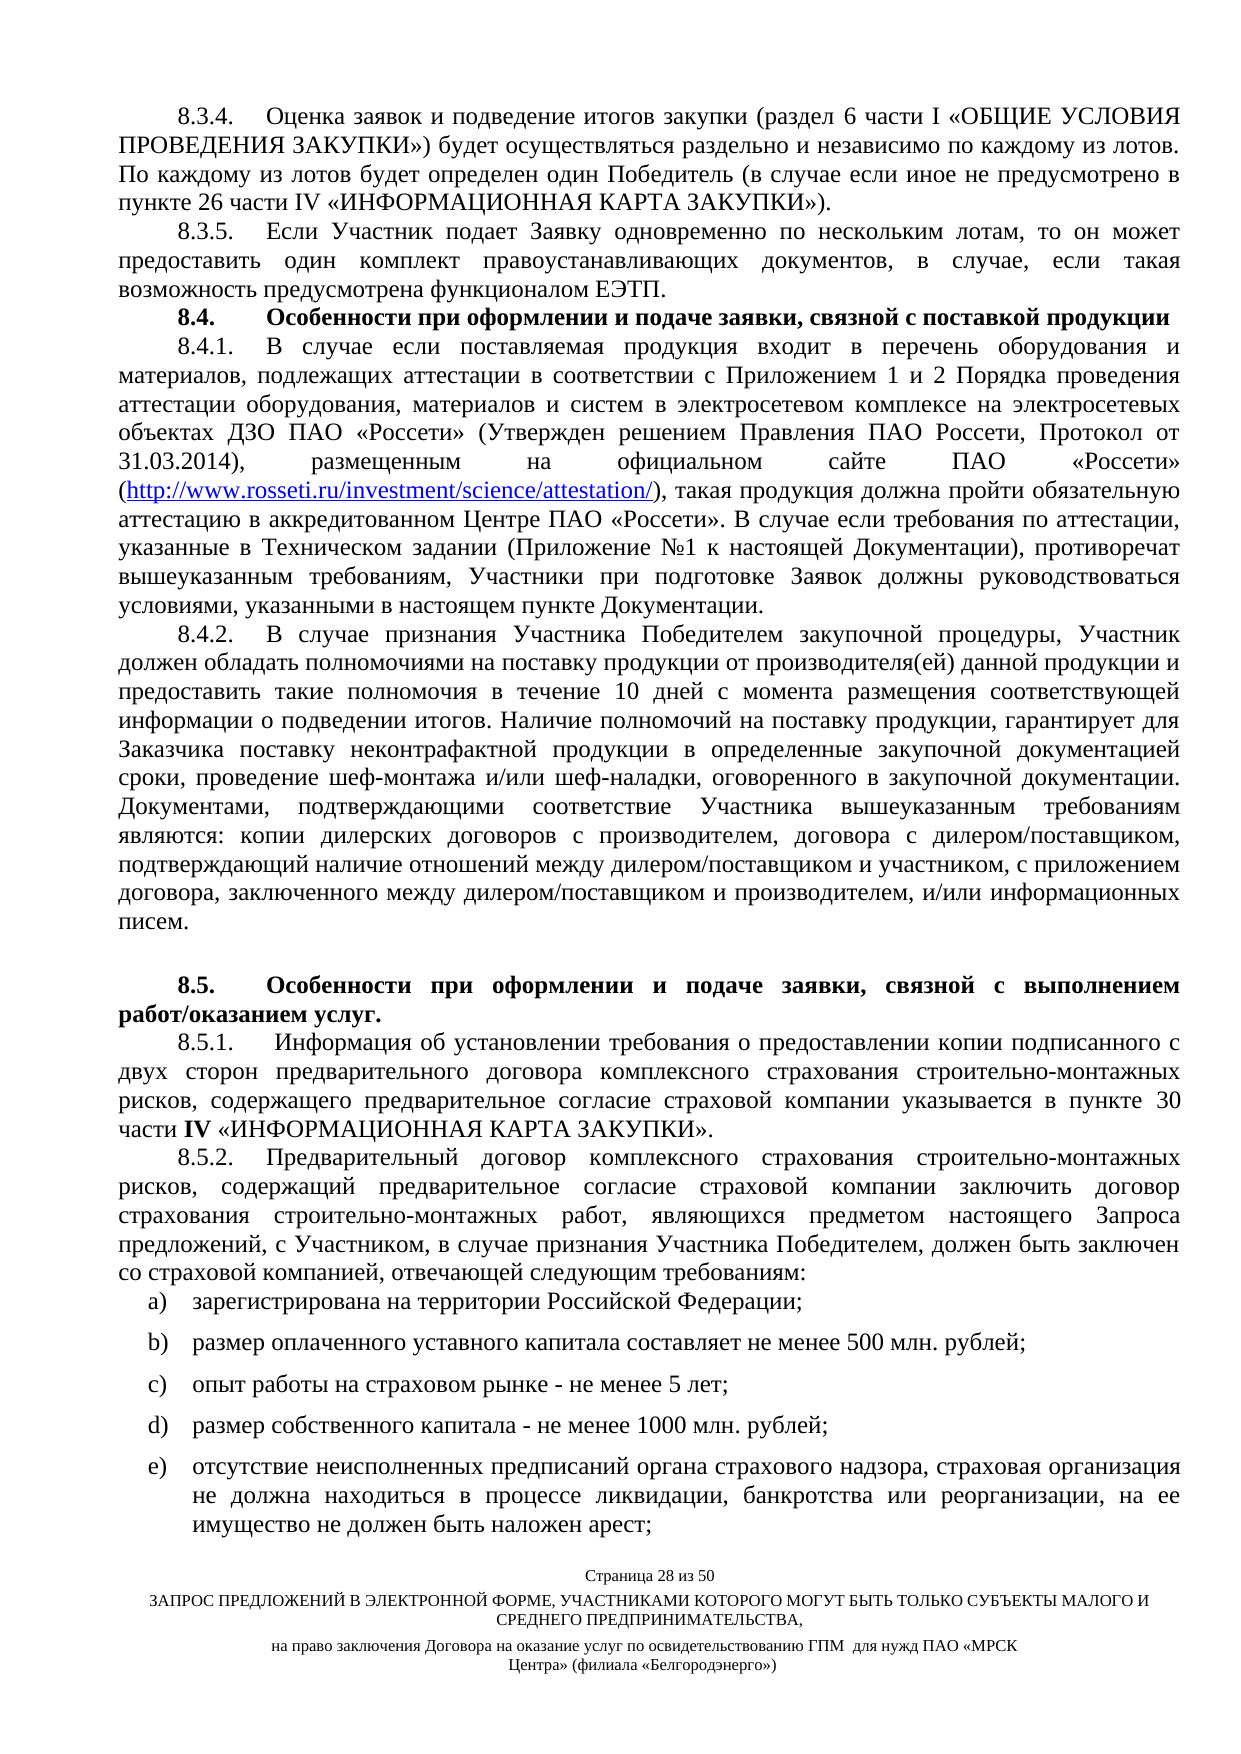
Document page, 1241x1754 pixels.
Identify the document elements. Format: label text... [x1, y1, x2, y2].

list зарегистрирована на территории Российской Федерации; [148, 1286, 1181, 1315]
list размер собственного капитала - не менее 1000 млн. рублей; [148, 1410, 1181, 1439]
subtitle Оценка заявок и подведение итогов закупки (раздел 6 части I «ОБЩИЕ УСЛОВИЯ ПРОВЕДЕНИЯ ЗАКУПКИ») будет осуществляться раздельно и независимо по каждому из лотов. По каждому из лотов будет определен один Победитель (в случае если иное не предусмотрено в пункте 26 части IV «ИНФОРМАЦИОННАЯ КАРТА ЗАКУПКИ»). [118, 101, 1181, 216]
list размер оплаченного уставного капитала составляет не менее 500 млн. рублей; [148, 1327, 1181, 1356]
subtitle Предварительный договор комплексного страхования строительно-монтажных рисков, содержащий предварительное согласие страховой компании заключить договор страхования строительно-монтажных работ, являющихся предметом настоящего Запроса предложений, с Участником, в случае признания Участника Победителем, должен быть заключен со страховой компанией, отвечающей следующим требованиям: [118, 1142, 1181, 1286]
subtitle В случае если поставляемая продукция входит в перечень оборудования и материалов, подлежащих аттестации в соответствии с Приложением 1 и 2 Порядка проведения аттестации оборудования, материалов и систем в электросетевом комплексе на электросетевых объектах ДЗО ПАО «Россети» (Утвержден решением Правления ПАО Россети, Протокол от 31.03.2014), размещенным на официальном сайте ПАО «Россети» (http://www.rosseti.ru/investment/science/attestation/), такая продукция должна пройти обязательную аттестацию в аккредитованном Центре ПАО «Россети». В случае если требования по аттестации, указанные в Техническом задании (Приложение №1 к настоящей Документации), противоречат вышеуказанным требованиям, Участники при подготовке Заявок должны руководствоваться условиями, указанными в настоящем пункте Документации. [118, 331, 1181, 619]
subtitle Информация об установлении требования о предоставлении копии подписанного с двух сторон предварительного договора комплексного страхования строительно-монтажных рисков, содержащего предварительное согласие страховой компании указывается в пункте 30 части IV «ИНФОРМАЦИОННАЯ КАРТА ЗАКУПКИ». [118, 1027, 1181, 1142]
subtitle Особенности при оформлении и подаче заявки, связной с выполнением работ/оказанием услуг. [118, 970, 1181, 1027]
subtitle Особенности при оформлении и подаче заявки, связной с поставкой продукции [118, 302, 1181, 331]
list отсутствие неисполненных предписаний органа страхового надзора, страховая организация не должна находиться в процессе ликвидации, банкротства или реорганизации, на ее имущество не должен быть наложен арест; [148, 1451, 1181, 1537]
subtitle Если Участник подает Заявку одновременно по нескольким лотам, то он может предоставить один комплект правоустанавливающих документов, в случае, если такая возможность предусмотрена функционалом ЕЭТП. [118, 216, 1181, 302]
subtitle В случае признания Участника Победителем закупочной процедуры, Участник должен обладать полномочиями на поставку продукции от производителя(ей) данной продукции и предоставить такие полномочия в течение 10 дней с момента размещения соответствующей информации о подведении итогов. Наличие полномочий на поставку продукции, гарантирует для Заказчика поставку неконтрафактной продукции в определенные закупочной документацией сроки, проведение шеф-монтажа и/или шеф-наладки, оговоренного в закупочной документации. Документами, подтверждающими соответствие Участника вышеуказанным требованиям являются: копии дилерских договоров с производителем, договора с дилером/поставщиком, подтверждающий наличие отношений между дилером/поставщиком и участником, с приложением договора, заключенного между дилером/поставщиком и производителем, и/или информационных писем. [118, 619, 1181, 935]
list опыт работы на страховом рынке - не менее 5 лет; [148, 1369, 1181, 1397]
